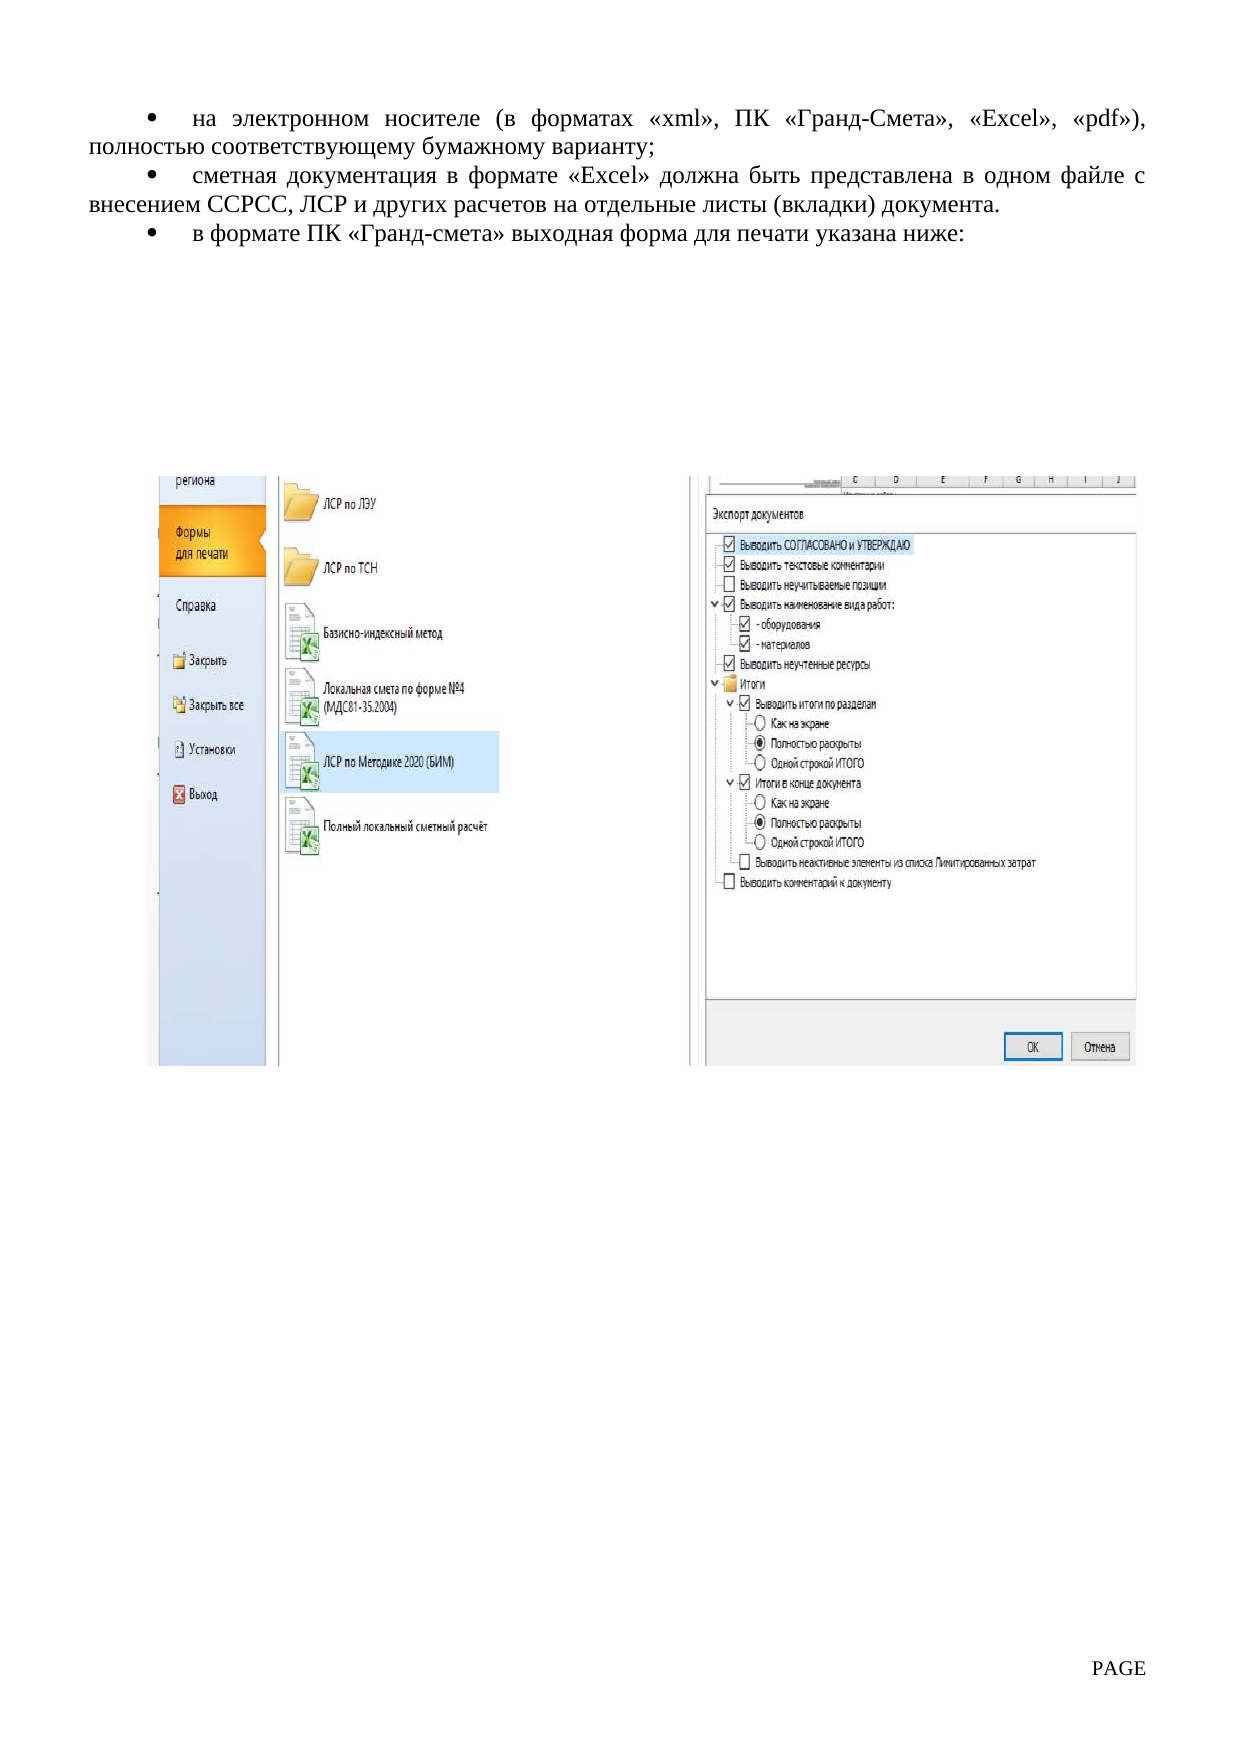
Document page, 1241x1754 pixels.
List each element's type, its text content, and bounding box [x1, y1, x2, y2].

list в формате ПК «Гранд-смета» выходная форма для печати указана ниже: [88, 218, 1146, 246]
list на электронном носителе (в форматах «xml», ПК «Гранд-Смета», «Excel», «pdf»), полностью соответствующему бумажному варианту; [88, 103, 1146, 160]
list сметная документация в формате «Excel» должна быть представлена в одном файле с внесением ССРСС, ЛСР и других расчетов на отдельные листы (вкладки) документа. [88, 160, 1146, 218]
picture [147, 476, 1137, 1066]
